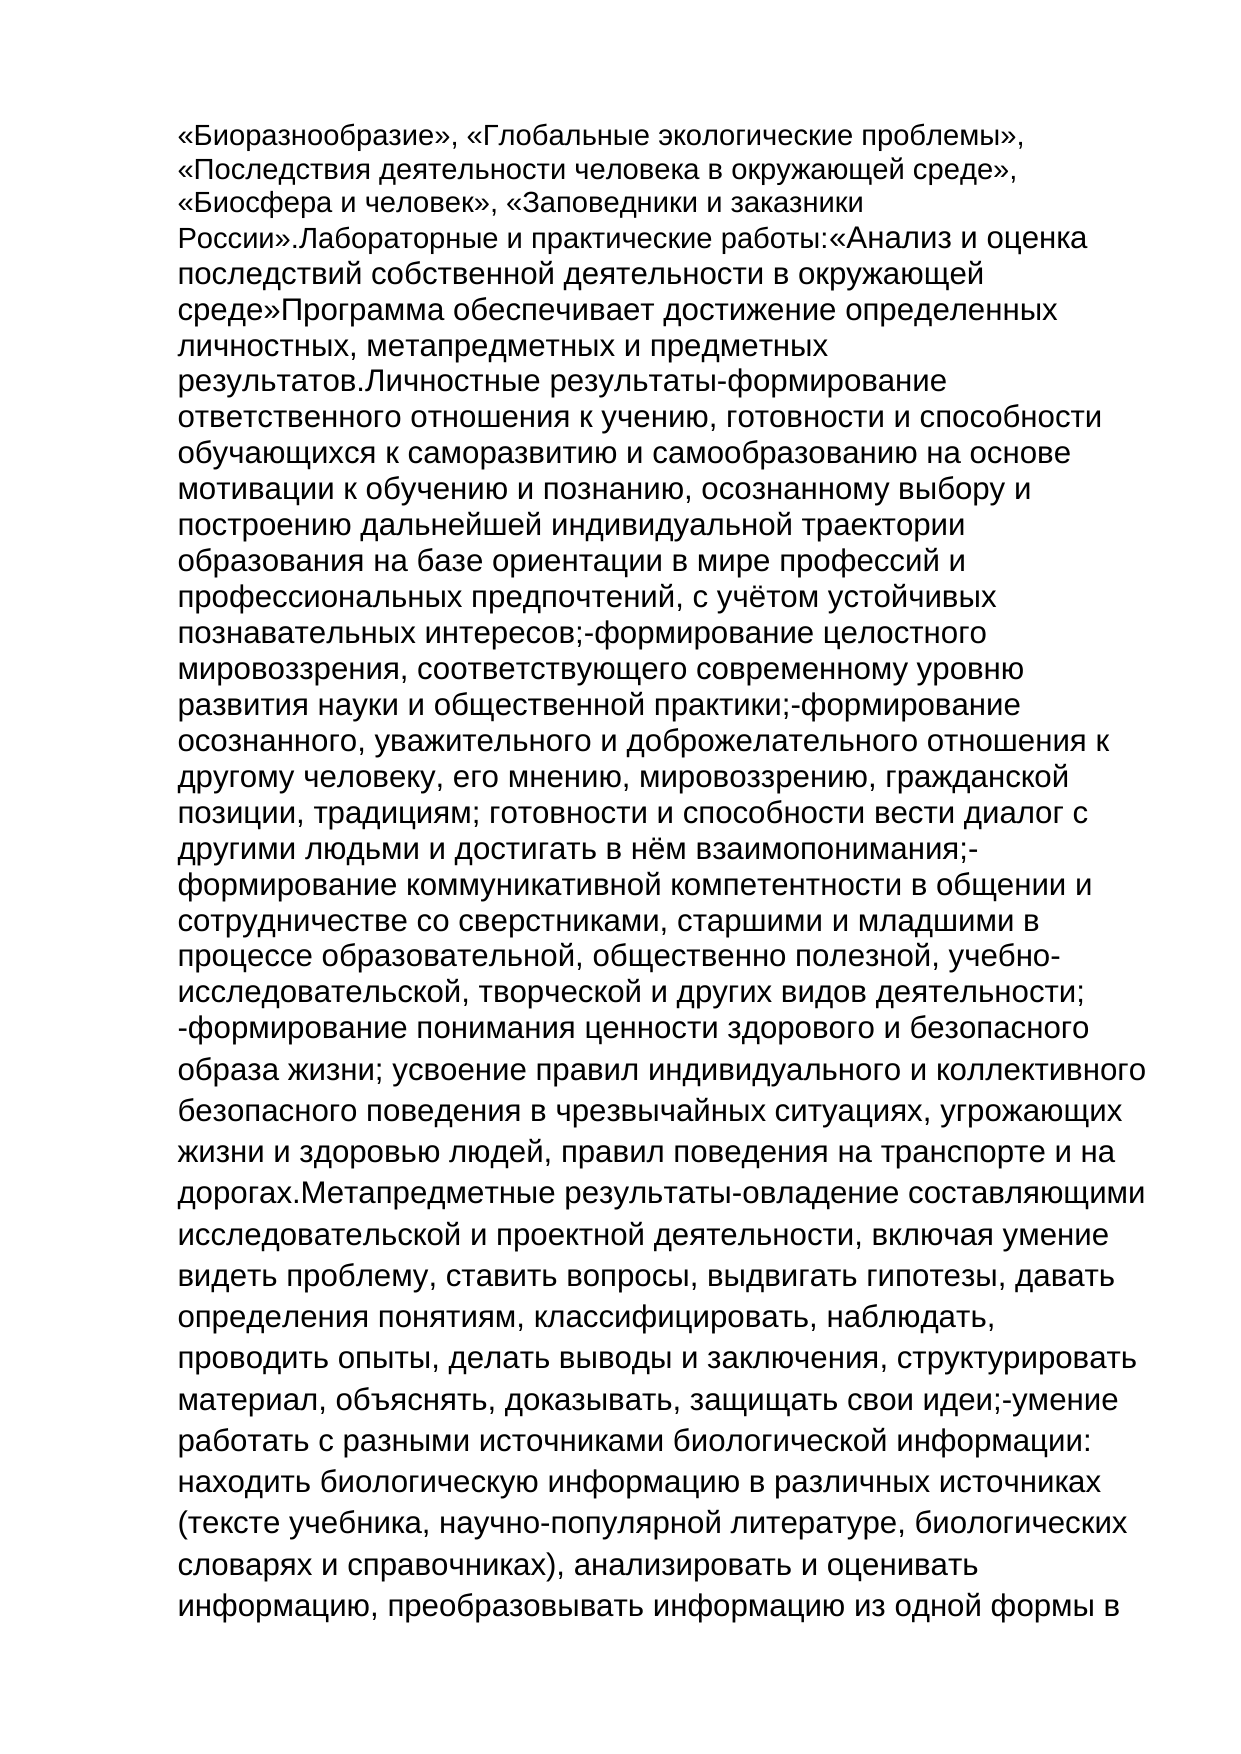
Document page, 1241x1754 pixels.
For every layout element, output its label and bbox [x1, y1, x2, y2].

text [177, 118, 1152, 1009]
text [177, 1009, 1152, 1623]
